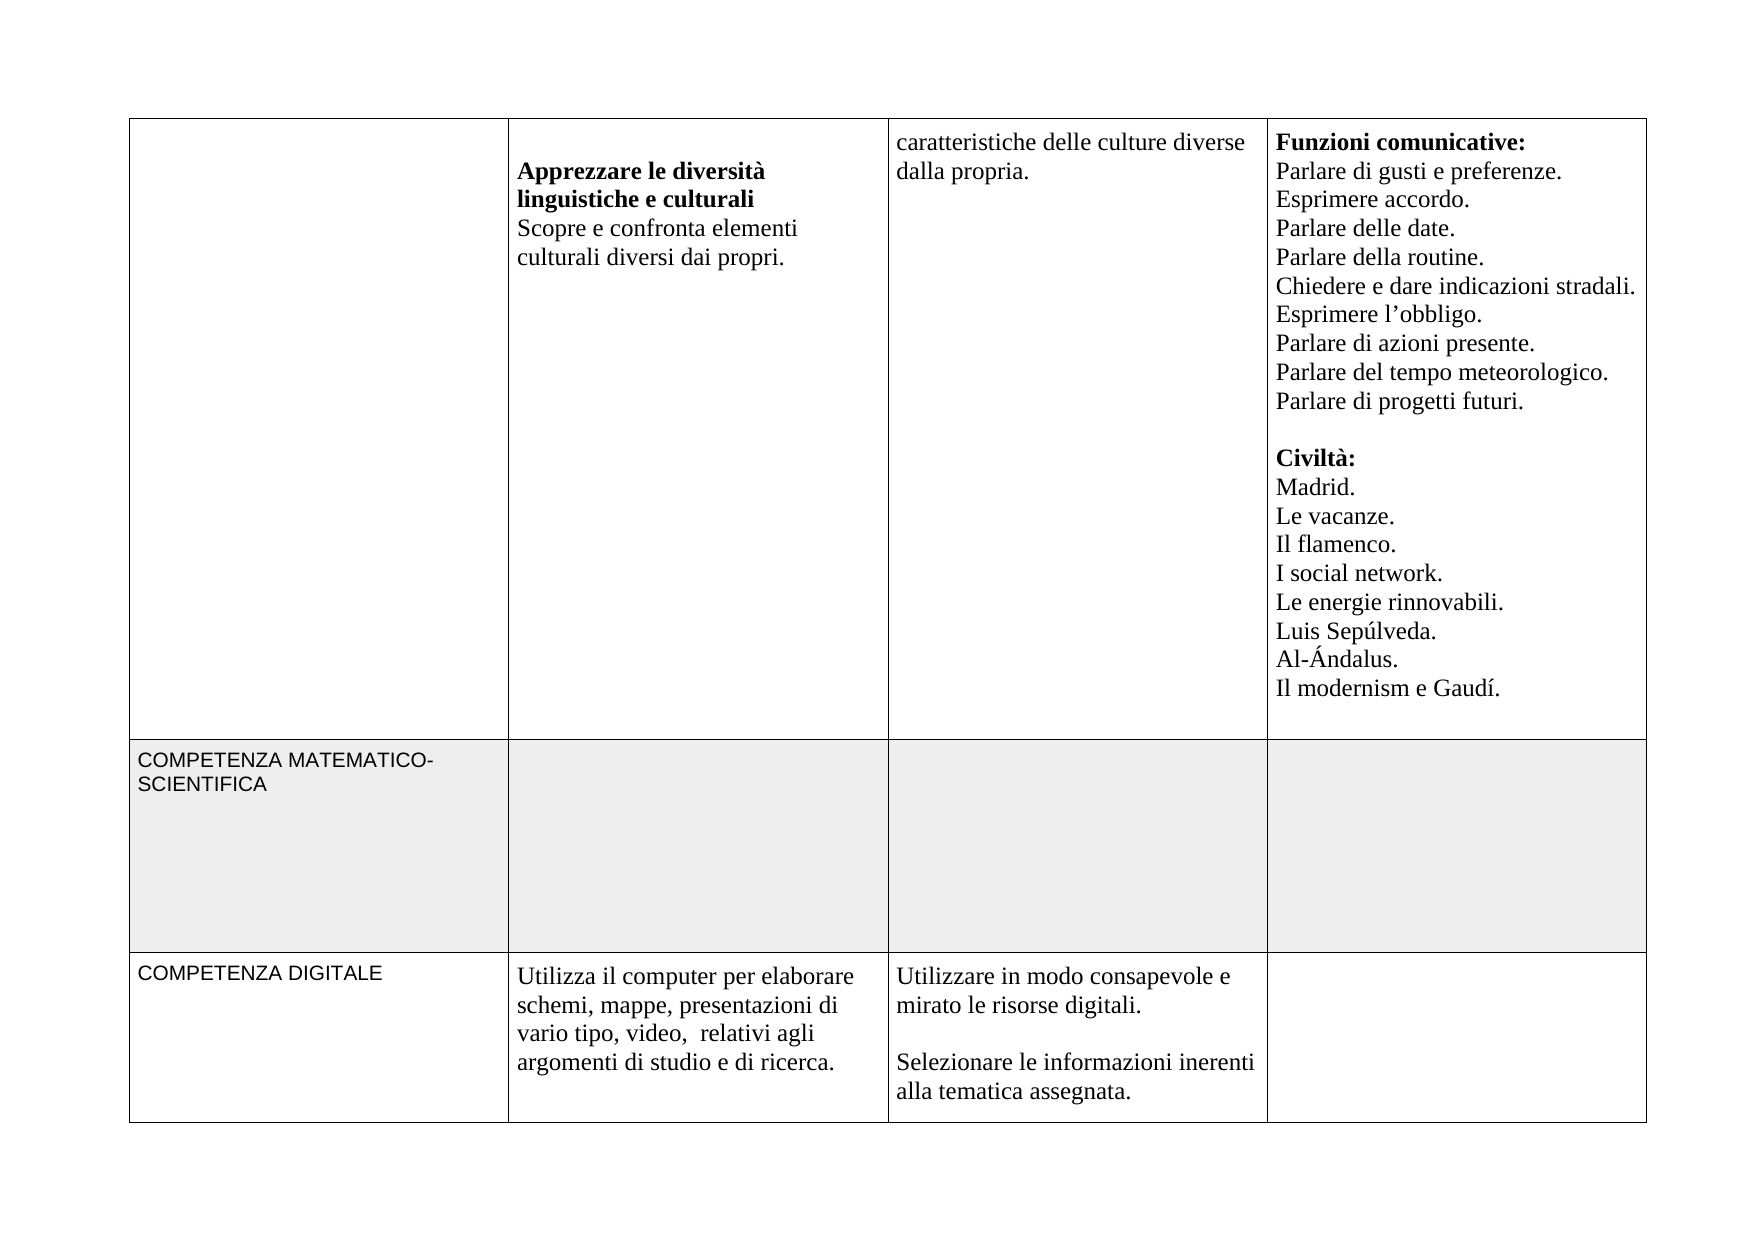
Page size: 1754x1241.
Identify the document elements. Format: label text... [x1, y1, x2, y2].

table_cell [130, 119, 508, 739]
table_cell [509, 119, 888, 739]
table_cell [1268, 953, 1646, 1122]
table_cell [889, 740, 1267, 952]
table_cell COMPETENZA DIGITALE [130, 953, 508, 1122]
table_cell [1268, 119, 1646, 739]
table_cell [889, 953, 1267, 1122]
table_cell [509, 953, 888, 1122]
table_cell COMPETENZA MATEMATICO-SCIENTIFICA [130, 740, 508, 952]
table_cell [889, 119, 1267, 739]
table_cell [1268, 740, 1646, 952]
table_cell [509, 740, 888, 952]
